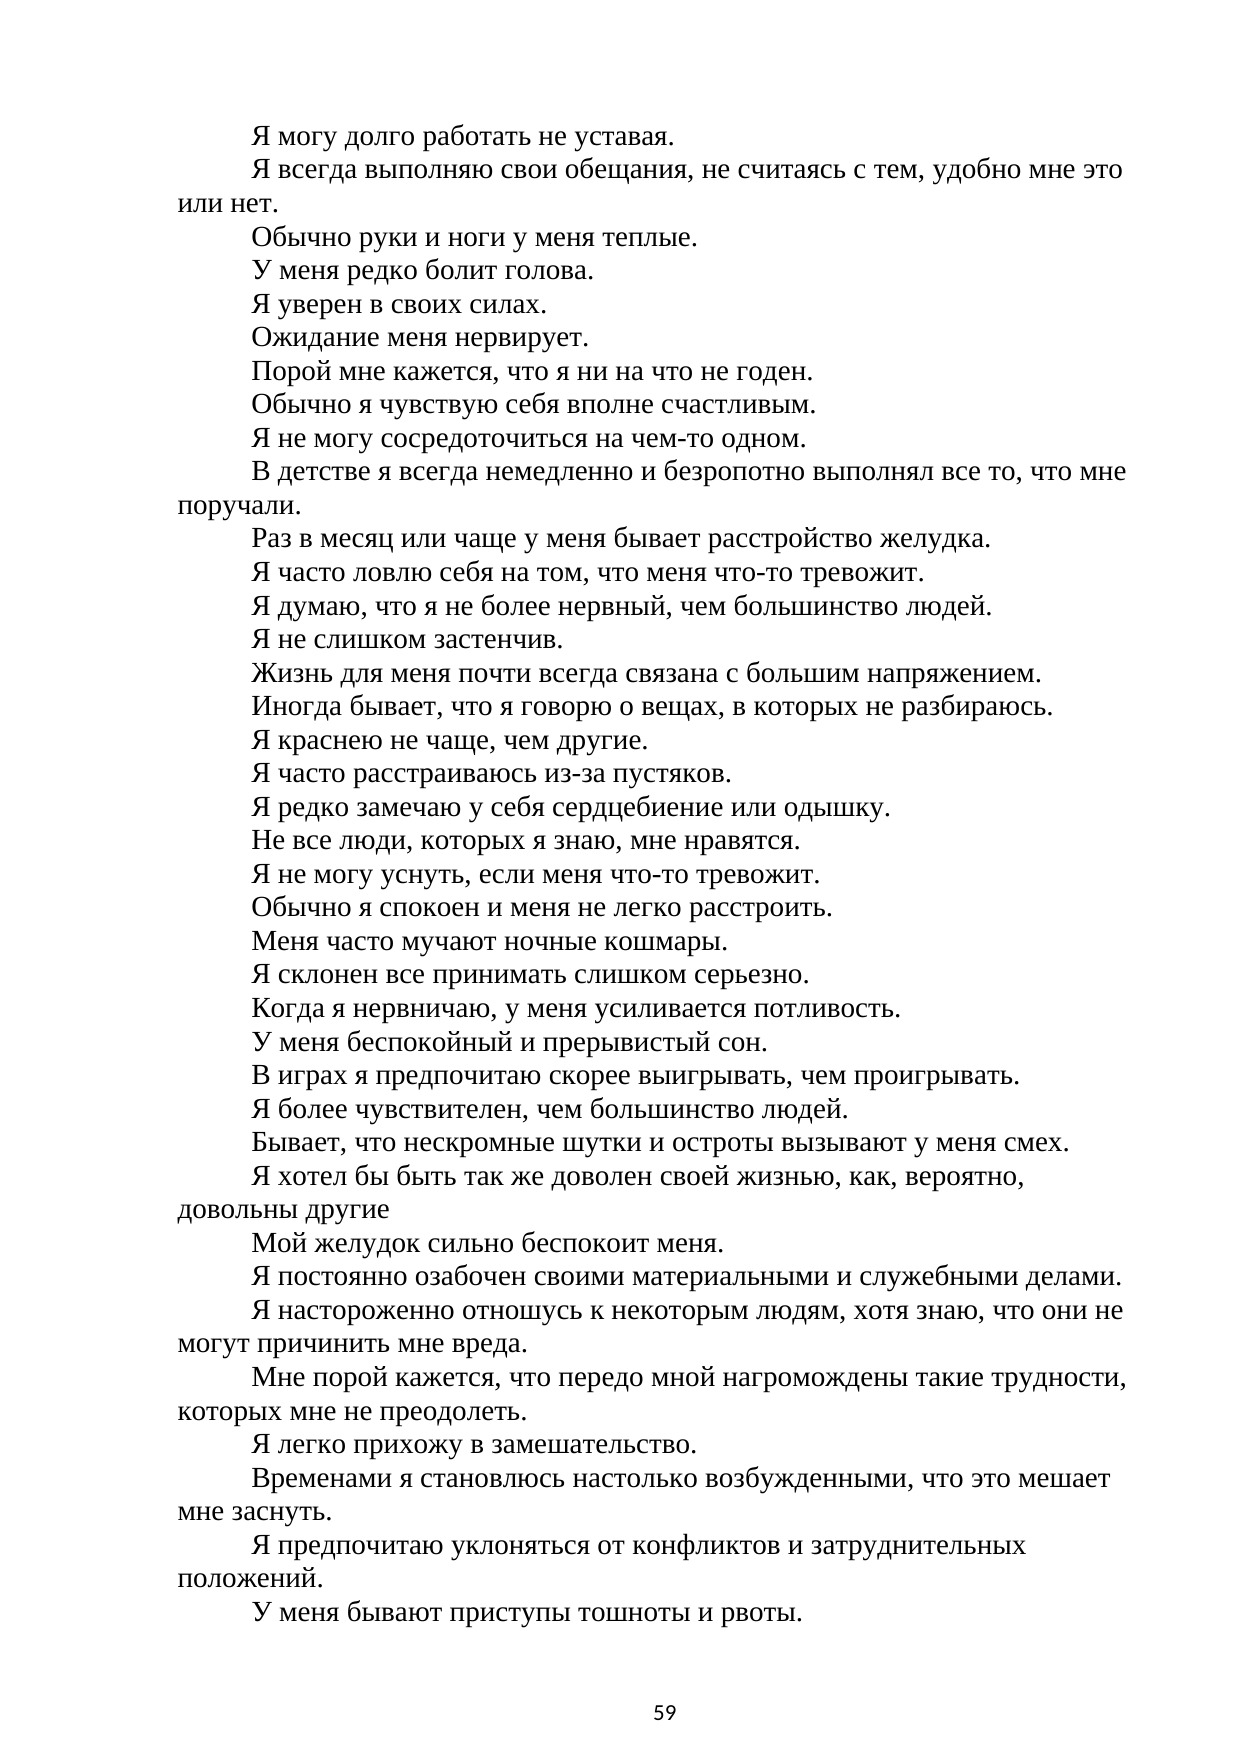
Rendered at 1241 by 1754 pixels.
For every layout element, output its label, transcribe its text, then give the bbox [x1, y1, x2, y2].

list Раз в месяц или чаще у меня бывает расстройство желудка. [177, 521, 1152, 554]
list Бывает, что нескромные шутки и остроты вызывают у меня смех. [177, 1124, 1152, 1158]
list Когда я нервничаю, у меня усиливается потливость. [177, 990, 1152, 1024]
list Я всегда выполняю свои обещания, не считаясь с тем, удобно мне это или нет. [177, 152, 1152, 219]
list Мне порой кажется, что передо мной нагромождены такие трудности, которых мне не преодолеть. [177, 1359, 1152, 1426]
list Не все люди, которых я знаю, мне нравятся. [177, 822, 1152, 856]
list Жизнь для меня почти всегда связана с большим напряжением. [177, 655, 1152, 688]
list Я не слишком застенчив. [177, 621, 1152, 655]
list Я уверен в своих силах. [177, 286, 1152, 319]
list Иногда бывает, что я говорю о вещах, в которых не разбираюсь. [177, 688, 1152, 722]
list Обычно я чувствую себя вполне счастливым. [177, 386, 1152, 420]
list В играх я предпочитаю скорее выигрывать, чем проигрывать. [177, 1057, 1152, 1091]
list Я постоянно озабочен своими материальными и служебными делами. [177, 1258, 1152, 1292]
list Временами я становлюсь настолько возбужденными, что это мешает мне заснуть. [177, 1460, 1152, 1527]
list Я часто ловлю себя на том, что меня что-то тревожит. [177, 554, 1152, 588]
list Я не могу сосредоточиться на чем-то одном. [177, 420, 1152, 453]
list Я часто расстраиваюсь из-за пустяков. [177, 755, 1152, 789]
list Я не могу уснуть, если меня что-то тревожит. [177, 856, 1152, 889]
list Ожидание меня нервирует. [177, 319, 1152, 353]
list Мой желудок сильно беспокоит меня. [177, 1225, 1152, 1258]
list Обычно руки и ноги у меня теплые. [177, 219, 1152, 252]
list Я редко замечаю у себя сердцебиение или одышку. [177, 789, 1152, 822]
list Я думаю, что я не более нервный, чем большинство людей. [177, 588, 1152, 621]
list Меня часто мучают ночные кошмары. [177, 923, 1152, 957]
list Я склонен все принимать слишком серьезно. [177, 957, 1152, 990]
list Я могу долго работать не уставая. [177, 118, 1152, 152]
list Я хотел бы быть так же доволен своей жизнью, как, вероятно, довольны другие [177, 1158, 1152, 1225]
list У меня бывают приступы тошноты и рвоты. [177, 1594, 1152, 1627]
list Порой мне кажется, что я ни на что не годен. [177, 353, 1152, 386]
list Я предпочитаю уклоняться от конфликтов и затруднительных положений. [177, 1527, 1152, 1594]
list Я более чувствителен, чем большинство людей. [177, 1091, 1152, 1124]
list Обычно я спокоен и меня не легко расстроить. [177, 889, 1152, 923]
list Я легко прихожу в замешательство. [177, 1426, 1152, 1460]
list У меня редко болит голова. [177, 252, 1152, 286]
list У меня беспокойный и прерывистый сон. [177, 1024, 1152, 1057]
list Я краснею не чаще, чем другие. [177, 722, 1152, 755]
list В детстве я всегда немедленно и безропотно выполнял все то, что мне поручали. [177, 453, 1152, 521]
list Я настороженно отношусь к некоторым людям, хотя знаю, что они не могут причинить мне вреда. [177, 1292, 1152, 1359]
